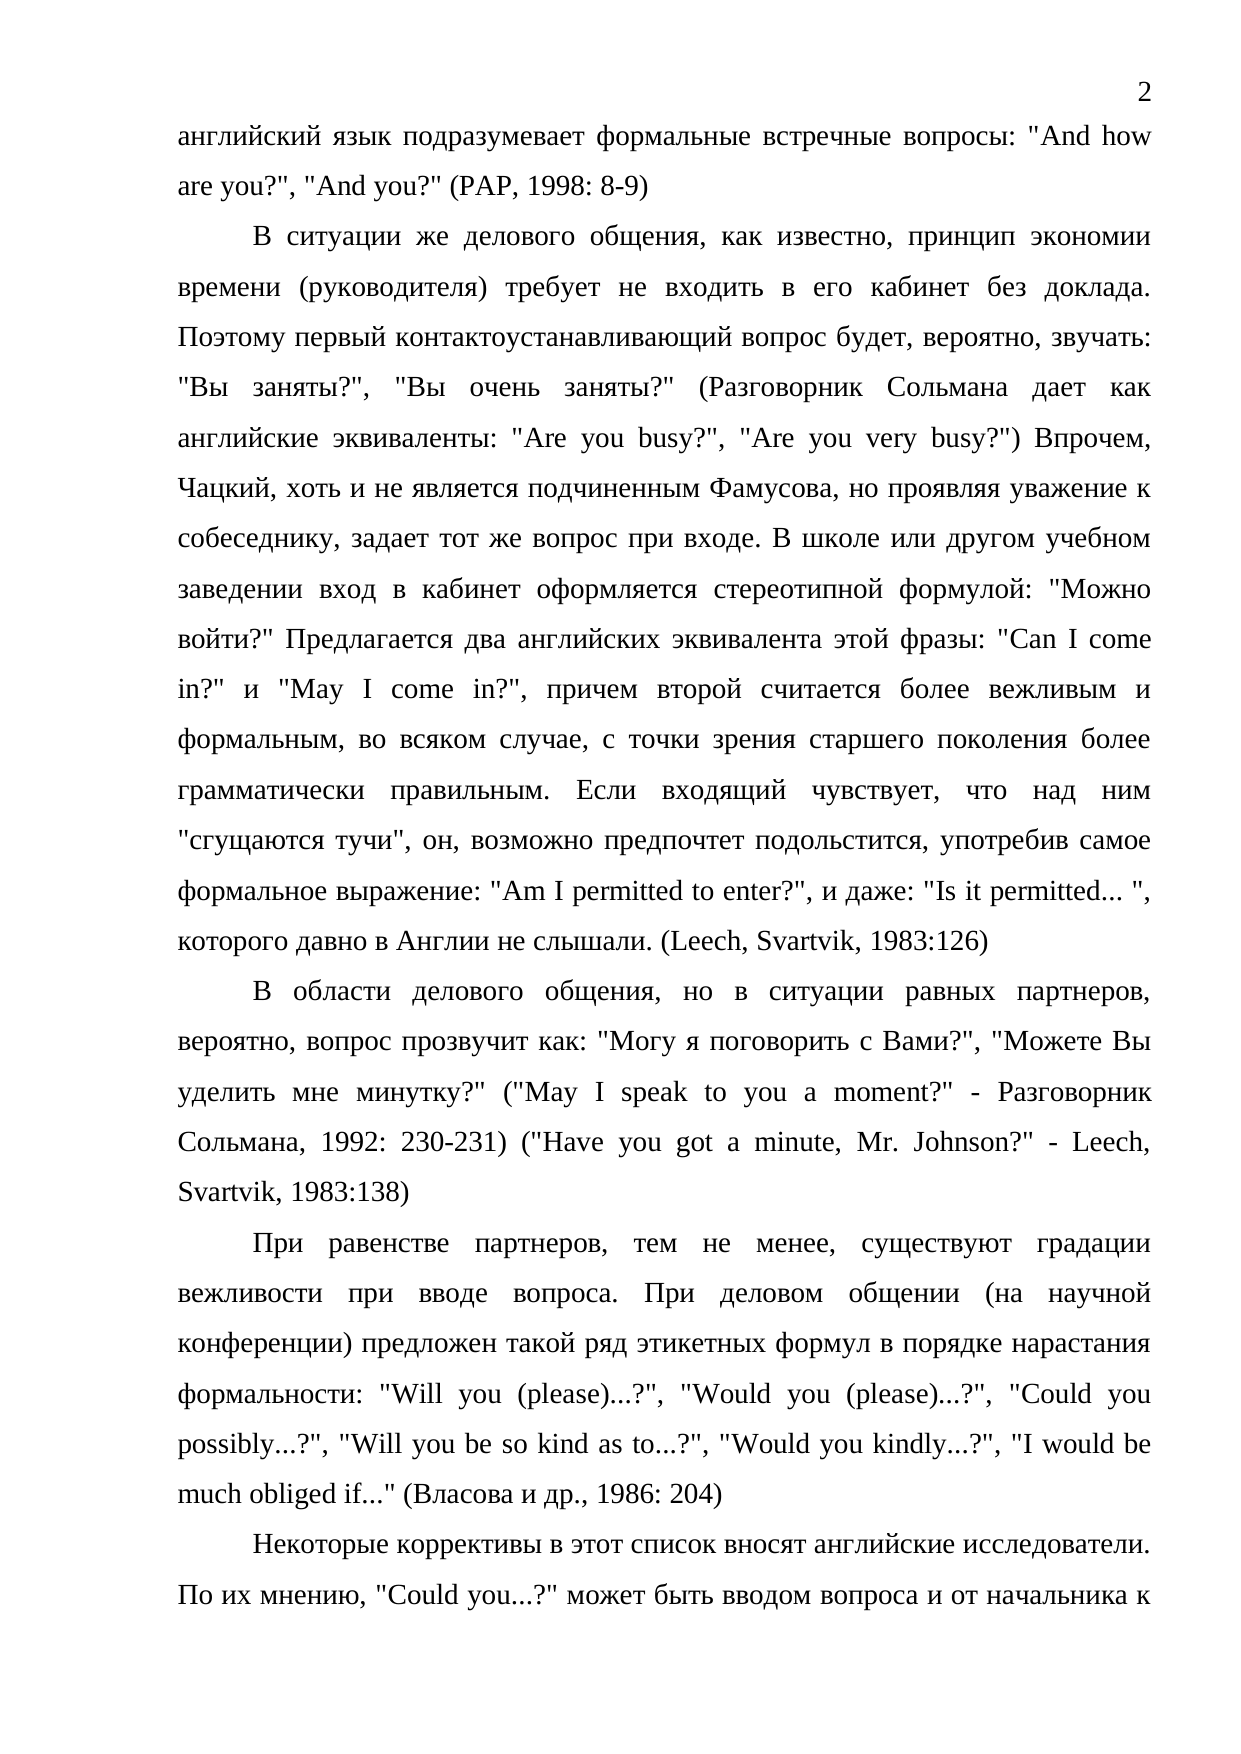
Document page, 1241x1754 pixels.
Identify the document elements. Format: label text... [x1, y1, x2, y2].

text В области делового общения, но в ситуации равных партнеров, вероятно, вопрос прозвучит как: "Могу я поговорить с Вами?", "Можете Вы уделить мне минутку?" ("May I speak to you a moment?" - Разговорник Сольмана, 1992: 230-231) ("Have you got a minute, Mr. Johnson?" - Leech, Svartvik, 1983:138) [177, 973, 1152, 1208]
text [177, 118, 1152, 202]
text В ситуации же делового общения, как известно, принцип экономии времени (руководителя) требует не входить в его кабинет без доклада. Поэтому первый контактоустанавливающий вопрос будет, вероятно, звучать: "Вы заняты?", "Вы очень заняты?" (Разговорник Сольмана дает как английские эквиваленты: "Are you busy?", "Are you very busy?") Впрочем, Чацкий, хоть и не является подчиненным Фамусова, но проявляя уважение к собеседнику, задает тот же вопрос при входе. В школе или другом учебном заведении вход в кабинет оформляется стереотипной формулой: "Можно войти?" Предлагается два английских эквивалента этой фразы: "Can I come in?" и "May I come in?", причем второй считается более вежливым и формальным, во всяком случае, с точки зрения старшего поколения более грамматически правильным. Если входящий чувствует, что над ним "сгущаются тучи", он, возможно предпочтет подольстится, употребив самое формальное выражение: "Am I permitted to enter?", и даже: "Is it permitted... ", которого давно в Англии не слышали. (Leech, Svartvik, 1983:126) [177, 219, 1152, 957]
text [177, 1527, 1152, 1611]
text При равенстве партнеров, тем не менее, существуют градации вежливости при вводе вопроса. При деловом общении (на научной конференции) предложен такой ряд этикетных формул в порядке нарастания формальности: "Will you (please)...?", "Would you (please)...?", "Could you possibly...?", "Will you be so kind as to...?", "Would you kindly...?", "I would be much obliged if..." (Власова и др., 1986: 204) [177, 1225, 1152, 1510]
